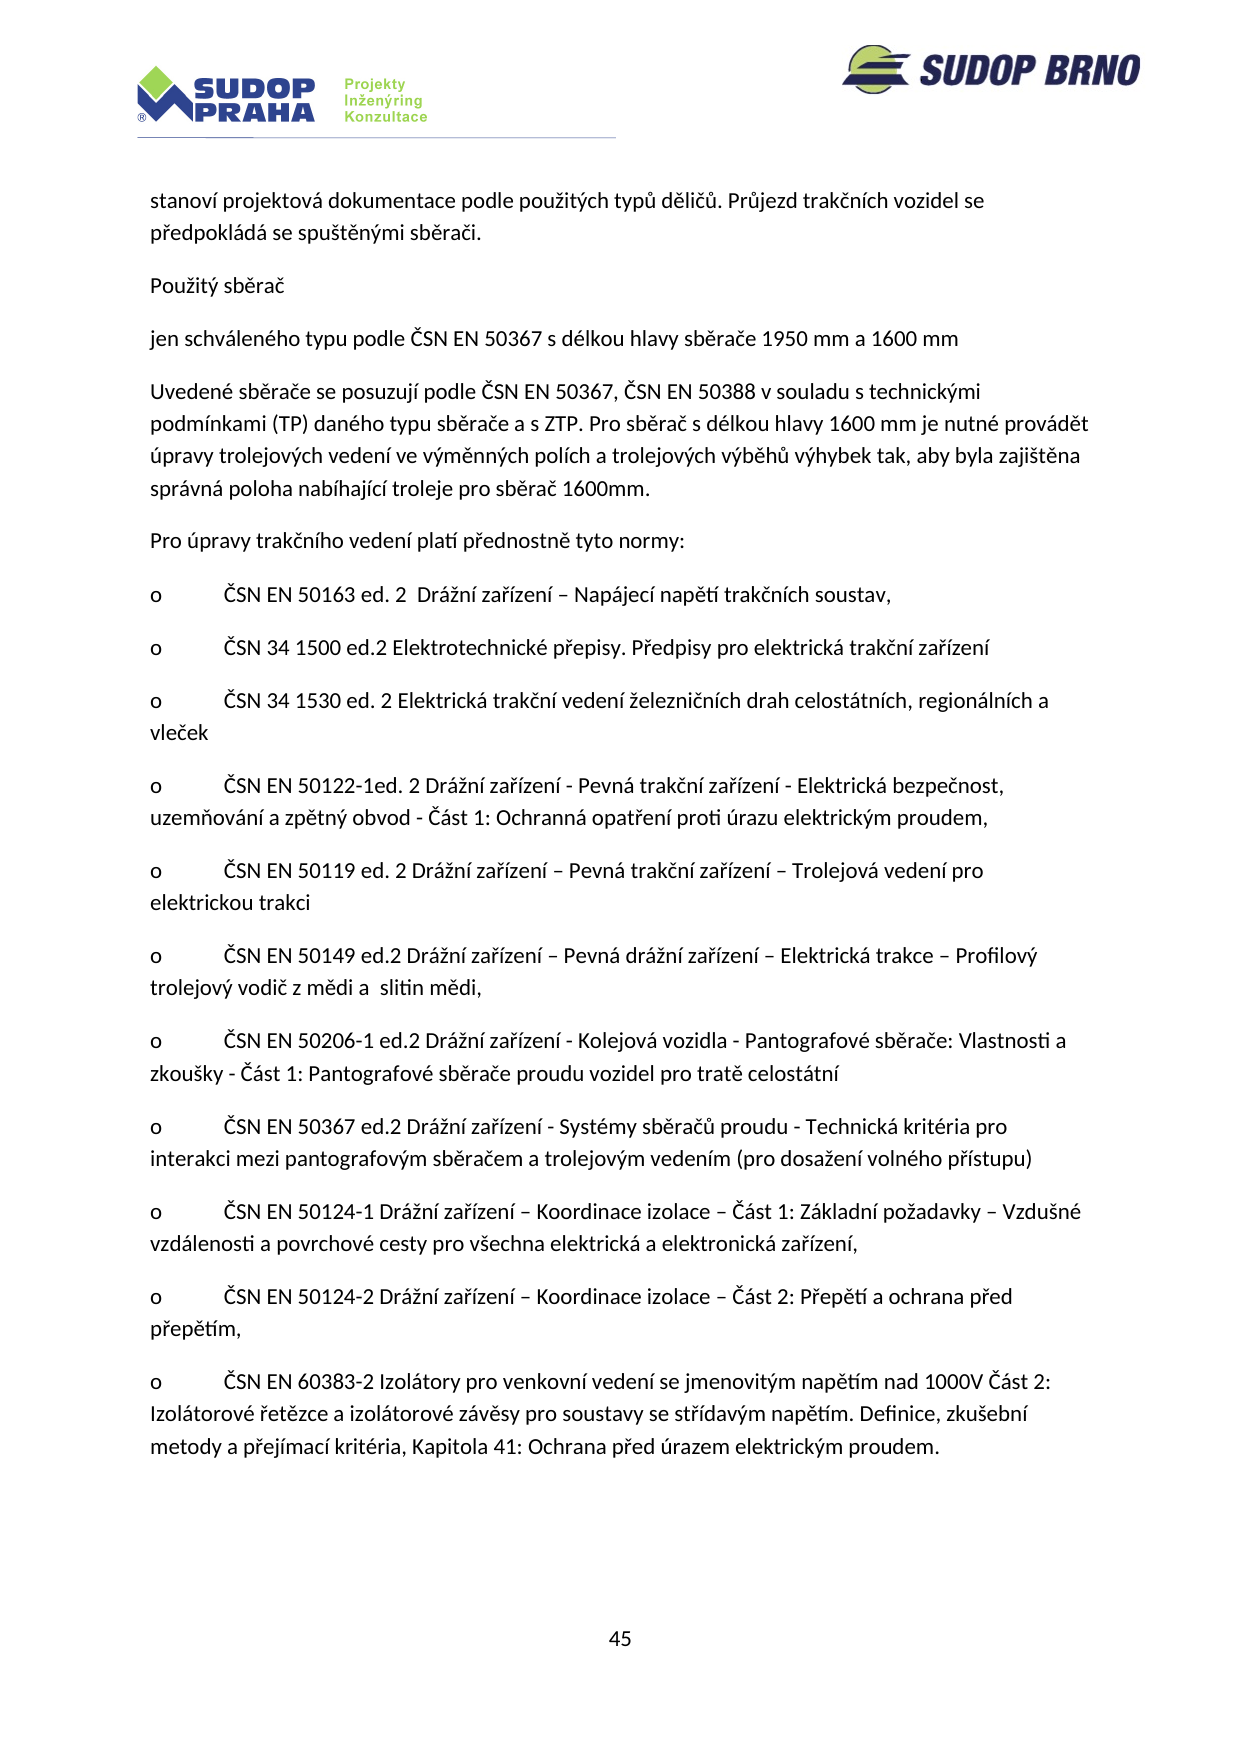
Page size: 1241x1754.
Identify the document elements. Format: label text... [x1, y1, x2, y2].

text o ČSN 34 1530 ed. 2 Elektrická trakční vedení železničních drah celostátních, regionálních a vleček [150, 686, 1090, 746]
text o ČSN 34 1500 ed.2 Elektrotechnické přepisy. Předpisy pro elektrická trakční zařízení [150, 633, 1090, 661]
text Použitý sběrač [150, 271, 1090, 299]
text o ČSN EN 50206-1 ed.2 Drážní zařízení - Kolejová vozidla - Pantografové sběrače: Vlastnosti a zkoušky - Část 1: Pantografové sběrače proudu vozidel pro tratě celostátní [150, 1027, 1090, 1087]
picture [841, 45, 1149, 96]
text jen schváleného typu podle ČSN EN 50367 s délkou hlavy sběrače 1950 mm a 1600 mm [150, 324, 1090, 352]
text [150, 186, 1090, 246]
text o ČSN EN 50163 ed. 2 Drážní zařízení – Napájecí napětí trakčních soustav, [150, 580, 1090, 608]
text o ČSN EN 50124-2 Drážní zařízení – Koordinace izolace – Část 2: Přepětí a ochrana před přepětím, [150, 1282, 1090, 1342]
text o ČSN EN 50124-1 Drážní zařízení – Koordinace izolace – Část 1: Základní požadavky – Vzdušné vzdálenosti a povrchové cesty pro všechna elektrická a elektronická zařízení, [150, 1197, 1090, 1257]
text o ČSN EN 60383-2 Izolátory pro venkovní vedení se jmenovitým napětím nad 1000V Část 2: Izolátorové řetězce a izolátorové závěsy pro soustavy se střídavým napětím. Definice, zkušební metody a přejímací kritéria, Kapitola 41: Ochrana před úrazem elektrickým proudem. [150, 1367, 1090, 1460]
text o ČSN EN 50122-1ed. 2 Drážní zařízení - Pevná trakční zařízení - Elektrická bezpečnost, uzemňování a zpětný obvod - Část 1: Ochranná opatření proti úrazu elektrickým proudem, [150, 771, 1090, 831]
text o ČSN EN 50367 ed.2 Drážní zařízení - Systémy sběračů proudu - Technická kritéria pro interakci mezi pantografovým sběračem a trolejovým vedením (pro dosažení volného přístupu) [150, 1112, 1090, 1172]
text Pro úpravy trakčního vedení platí přednostně tyto normy: [150, 527, 1090, 555]
text o ČSN EN 50149 ed.2 Drážní zařízení – Pevná drážní zařízení – Elektrická trakce – Profilový trolejový vodič z mědi a slitin mědi, [150, 941, 1090, 1002]
text Uvedené sběrače se posuzují podle ČSN EN 50367, ČSN EN 50388 v souladu s technickými podmínkami (TP) daného typu sběrače a s ZTP. Pro sběrač s délkou hlavy 1600 mm je nutné provádět úpravy trolejových vedení ve výměnných polích a trolejových výběhů výhybek tak, aby byla zajištěna správná poloha nabíhající troleje pro sběrač 1600mm. [150, 377, 1090, 502]
picture [137, 65, 435, 126]
text o ČSN EN 50119 ed. 2 Drážní zařízení – Pevná trakční zařízení – Trolejová vedení pro elektrickou trakci [150, 856, 1090, 916]
